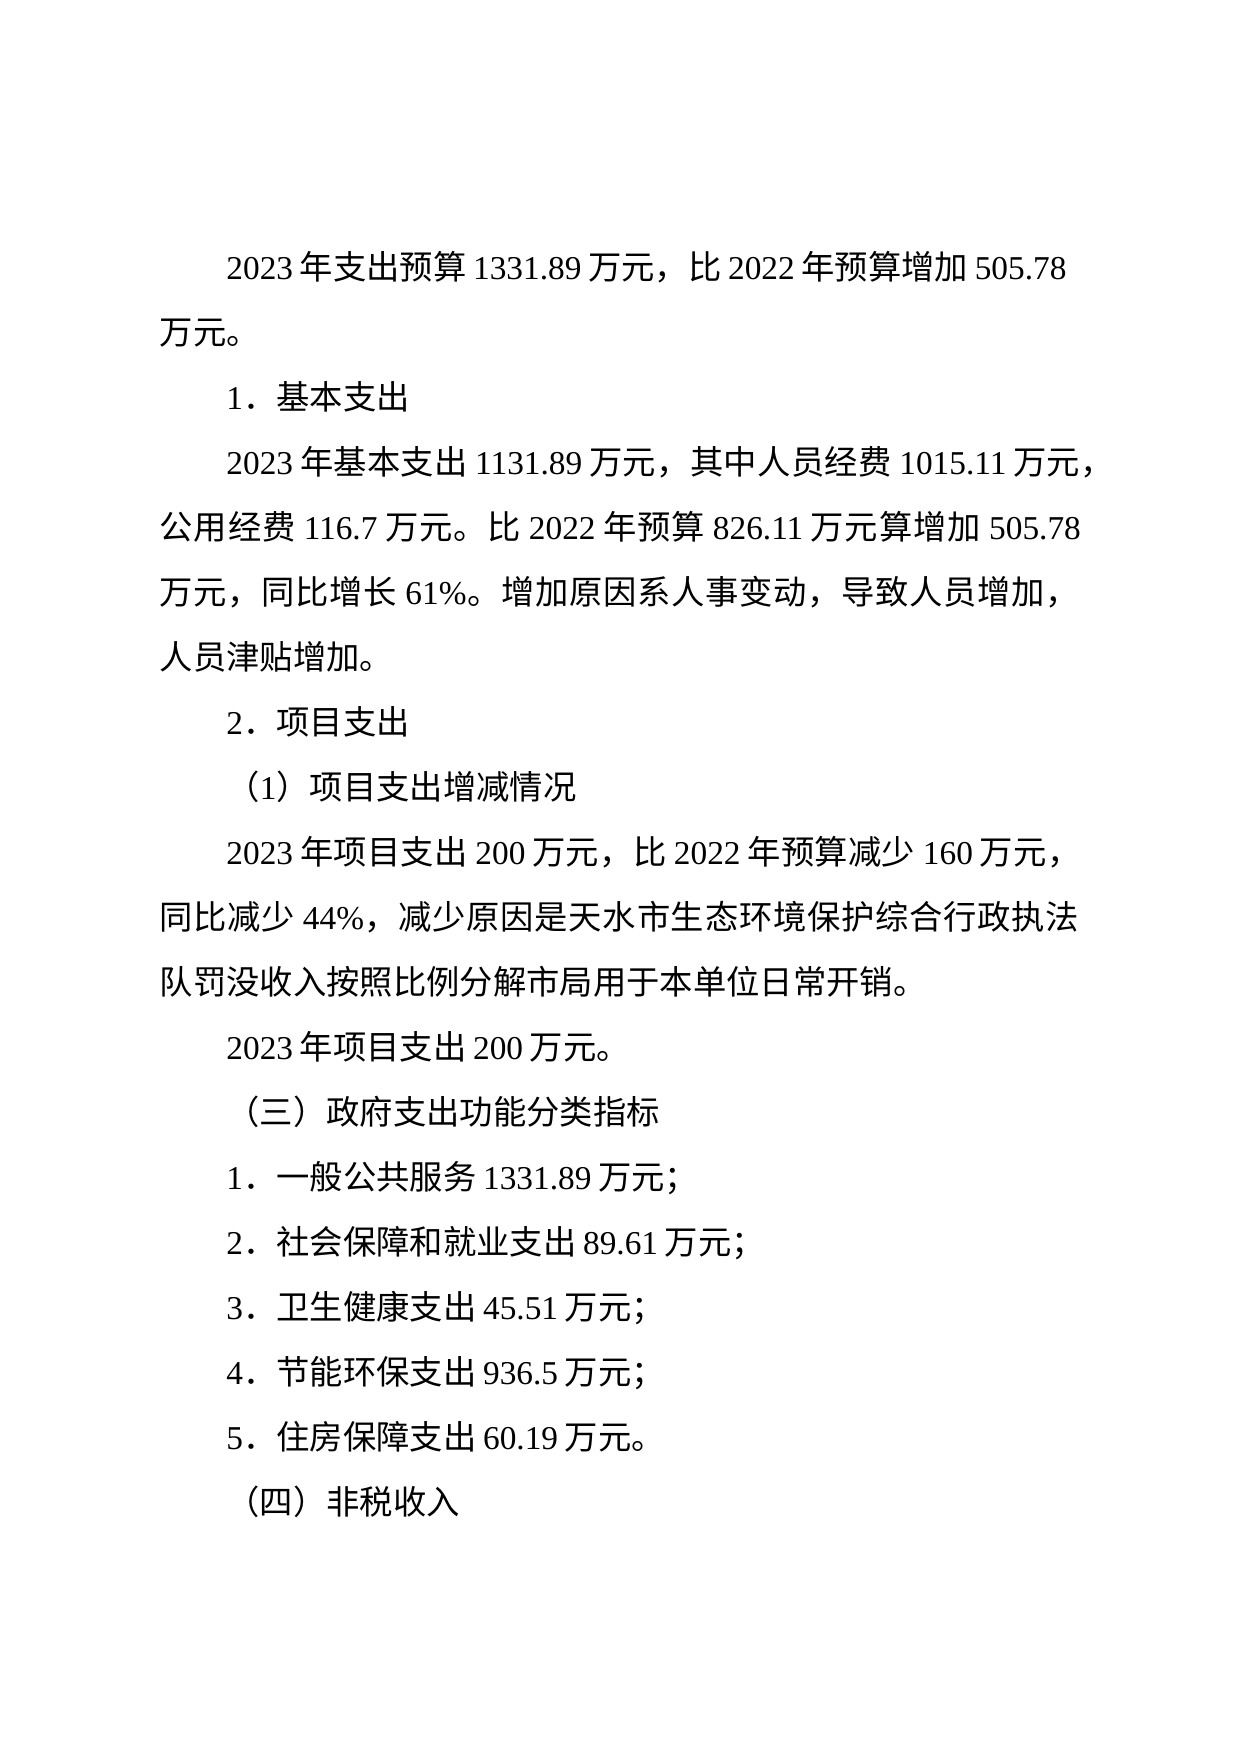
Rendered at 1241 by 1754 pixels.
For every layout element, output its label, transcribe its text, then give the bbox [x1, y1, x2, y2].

text 3．卫生健康支出45.51万元； [159, 1273, 1081, 1338]
text 4．节能环保支出936.5万元； [159, 1338, 1081, 1403]
text 2023年项目支出200万元，比2022年预算减少160万元，同比减少44%，减少原因是天水市生态环境保护综合行政执法队罚没收入按照比例分解市局用于本单位日常开销。 [159, 818, 1081, 1013]
text 2023年基本支出1131.89万元，其中人员经费1015.11万元，公用经费116.7万元。比2022年预算826.11万元算增加505.78万元，同比增长61%。增加原因系人事变动，导致人员增加，人员津贴增加。 [159, 428, 1081, 688]
text （1）项目支出增减情况 [159, 753, 1081, 818]
text 2023年项目支出200万元。 [159, 1013, 1081, 1078]
text （四）非税收入 [159, 1468, 1081, 1533]
text 5．住房保障支出60.19万元。 [159, 1403, 1081, 1468]
text 2．项目支出 [159, 688, 1081, 753]
text 2023年支出预算1331.89万元，比2022年预算增加505.78万元。 [159, 233, 1081, 363]
text （三）政府支出功能分类指标 [159, 1078, 1081, 1143]
text 1．基本支出 [159, 363, 1081, 428]
text 2．社会保障和就业支出89.61万元； [159, 1208, 1081, 1273]
text 1．一般公共服务1331.89万元； [159, 1143, 1081, 1208]
